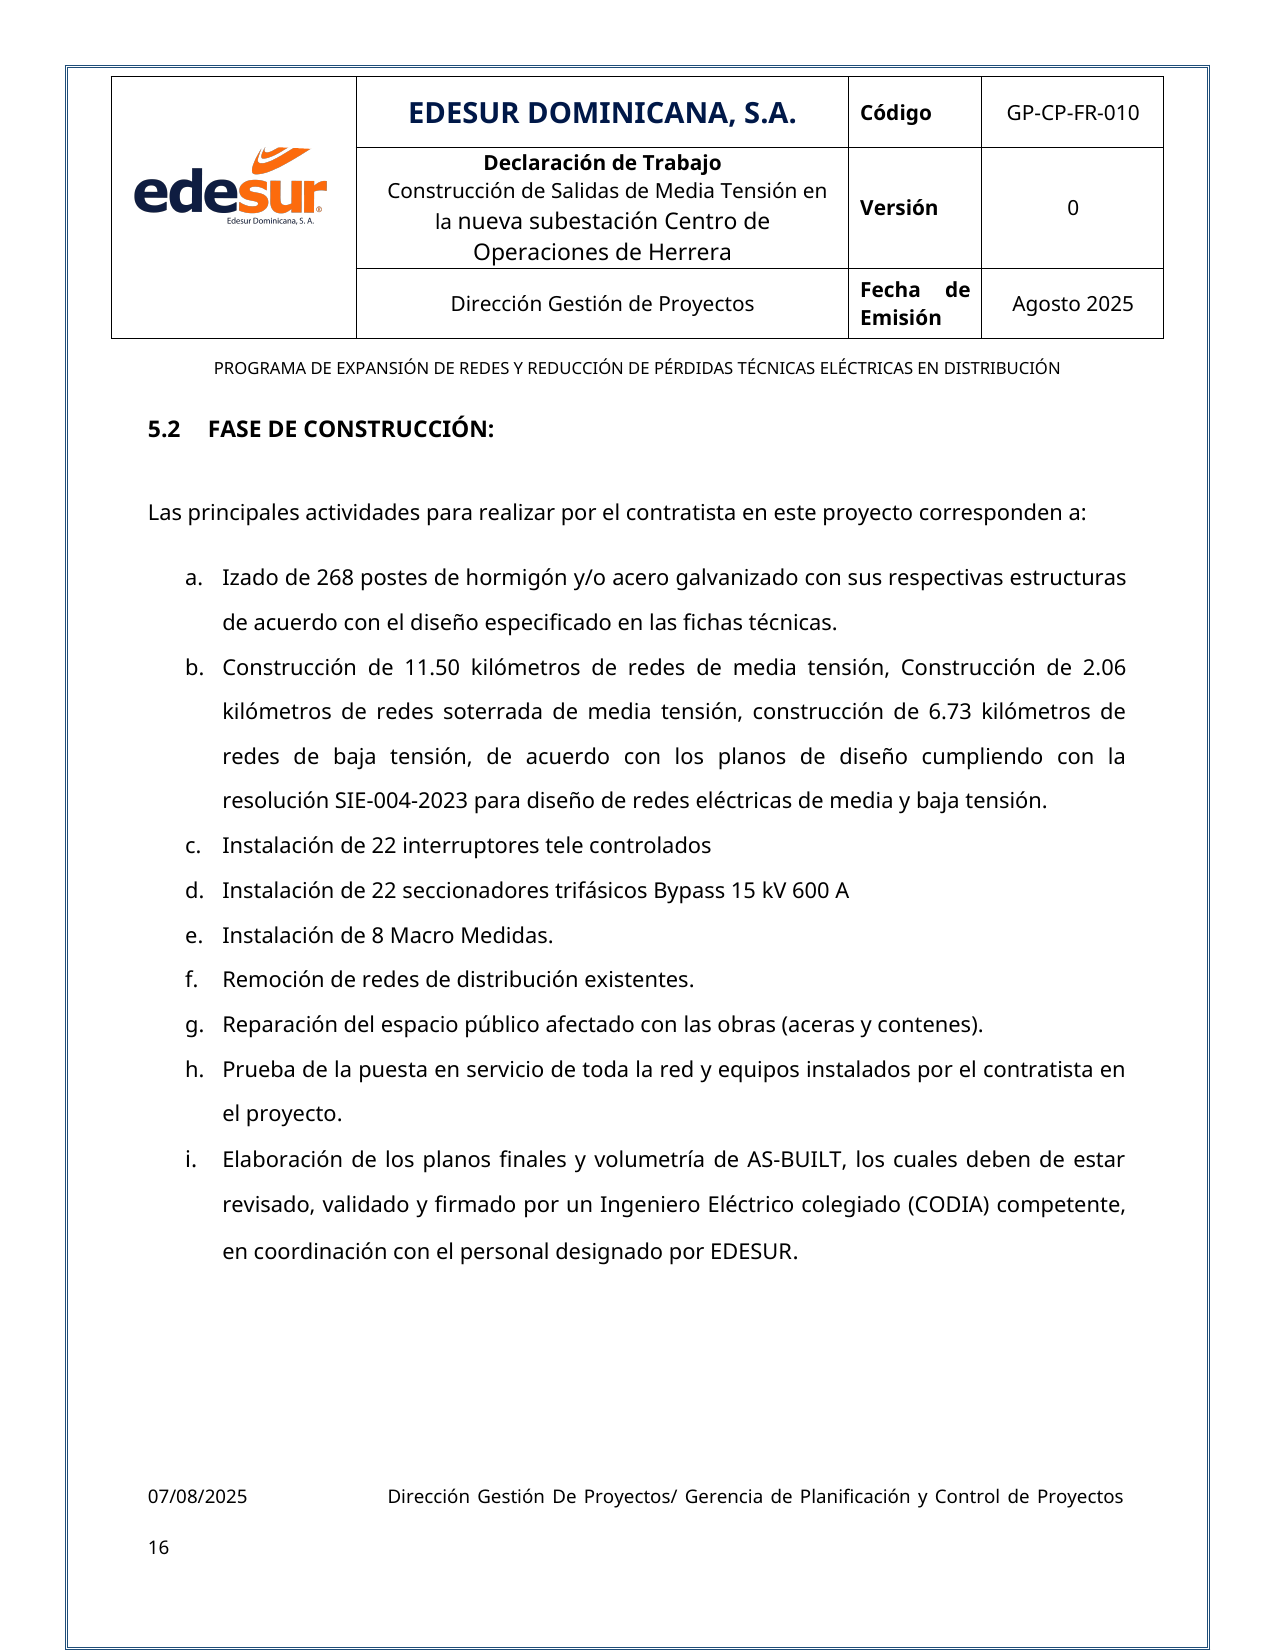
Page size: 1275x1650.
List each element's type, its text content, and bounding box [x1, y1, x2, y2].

list Instalación de 22 seccionadores trifásicos Bypass 15 kV 600 A [185, 875, 1127, 905]
picture [120, 139, 343, 230]
text Las principales actividades para realizar por el contratista en este proyecto corresponden a: [148, 497, 1127, 526]
list Instalación de 22 interruptores tele controlados [185, 830, 1127, 860]
list Instalación de 8 Macro Medidas. [185, 919, 1127, 949]
list Elaboración de los planos finales y volumetría de AS-BUILT, los cuales deben de estar revisado, validado y firmado por un Ingeniero Eléctrico colegiado (CODIA) competente, en coordinación con el personal designado por EDESUR. [185, 1143, 1127, 1266]
list Reparación del espacio público afectado con las obras (aceras y contenes). [185, 1009, 1127, 1039]
list Remoción de redes de distribución existentes. [185, 964, 1127, 994]
subtitle FASE DE CONSTRUCCIÓN: [148, 413, 1127, 444]
list Prueba de la puesta en servicio de toda la red y equipos instalados por el contratista en el proyecto. [185, 1054, 1127, 1128]
list Izado de 268 postes de hormigón y/o acero galvanizado con sus respectivas estructuras de acuerdo con el diseño especificado en las fichas técnicas. [185, 562, 1127, 637]
list Construcción de 11.50 kilómetros de redes de media tensión, Construcción de 2.06 kilómetros de redes soterrada de media tensión, construcción de 6.73 kilómetros de redes de baja tensión, de acuerdo con los planos de diseño cumpliendo con la resolución SIE-004-2023 para diseño de redes eléctricas de media y baja tensión. [185, 651, 1127, 815]
